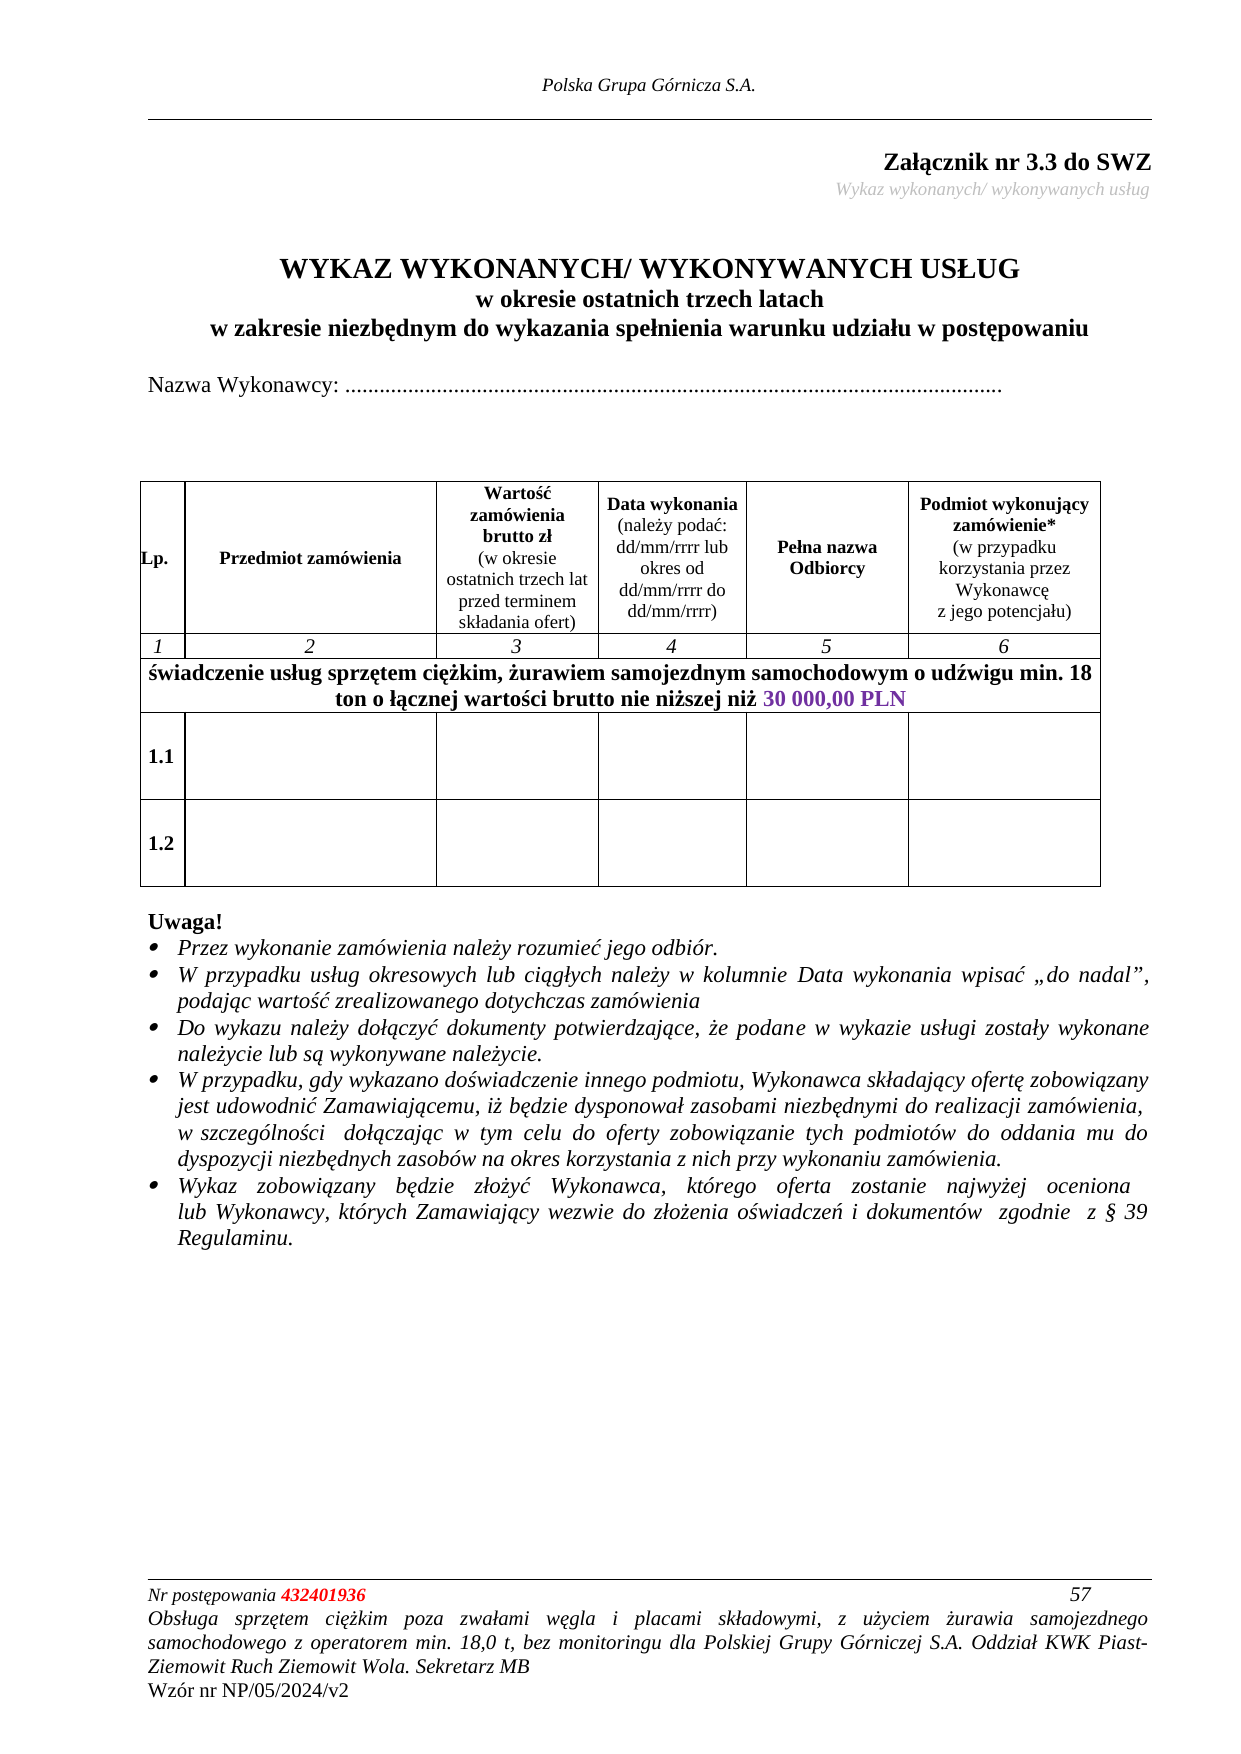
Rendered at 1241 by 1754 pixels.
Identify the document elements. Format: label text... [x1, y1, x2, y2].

table_header Data wykonania (należy podać: dd/mm/rrrr lub okres od dd/mm/rrrr do dd/mm/rrrr) [599, 482, 746, 633]
text Nazwa Wykonawcy: ................................................................................................................... [148, 371, 1152, 397]
text Załącznik nr 3.3 do SWZ Wykaz wykonanych/ wykonywanych usług [148, 147, 1152, 199]
table_header Pełna nazwa Odbiorcy [747, 482, 908, 633]
table_cell [186, 800, 436, 886]
table_cell 1.2 [141, 800, 184, 886]
table_cell [747, 800, 908, 886]
table_header Lp. [141, 482, 184, 633]
table_cell 1.1 [141, 713, 184, 799]
table_cell [747, 713, 908, 799]
text WYKAZ WYKONANYCH/ WYKONYWANYCH USŁUG [148, 251, 1152, 284]
table_cell [437, 800, 598, 886]
table_cell świadczenie usług sprzętem ciężkim, żurawiem samojezdnym samochodowym o udźwigu min. 18 ton o łącznej wartości brutto nie niższej niż 30 000,00 PLN [141, 659, 1100, 712]
table_cell 1 [141, 634, 184, 658]
list Wykaz zobowiązany będzie złożyć Wykonawca, którego oferta zostanie najwyżej oceniona lub Wykonawcy, których Zamawiający wezwie do złożenia oświadczeń i dokumentów zgodnie z § 39 Regulaminu. [148, 1172, 1152, 1251]
table_cell 5 [747, 634, 908, 658]
table_cell [909, 713, 1100, 799]
table_cell [437, 713, 598, 799]
table_cell [186, 713, 436, 799]
table_cell 6 [909, 634, 1100, 658]
text w zakresie niezbędnym do wykazania spełnienia warunku udziału w postępowaniu [148, 313, 1152, 342]
list W przypadku, gdy wykazano doświadczenie innego podmiotu, Wykonawca składający ofertę zobowiązany jest udowodnić Zamawiającemu, iż będzie dysponował zasobami niezbędnymi do realizacji zamówienia, w szczególności dołączając w tym celu do oferty zobowiązanie tych podmiotów do oddania mu do dyspozycji niezbędnych zasobów na okres korzystania z nich przy wykonaniu zamówienia. [148, 1066, 1152, 1172]
text Uwaga! [148, 908, 1152, 934]
table_cell [909, 800, 1100, 886]
table_cell 2 [186, 634, 436, 658]
list Do wykazu należy dołączyć dokumenty potwierdzające, że podane w wykazie usługi zostały wykonane należycie lub są wykonywane należycie. [148, 1013, 1152, 1066]
table_header Wartość zamówienia brutto zł (w okresie ostatnich trzech lat przed terminem składania ofert) [437, 482, 598, 633]
table_header Przedmiot zamówienia [186, 482, 436, 633]
table_header Podmiot wykonujący zamówienie* (w przypadku korzystania przez Wykonawcę z jego potencjału) [909, 482, 1100, 633]
table_cell 3 [437, 634, 598, 658]
list W przypadku usług okresowych lub ciągłych należy w kolumnie Data wykonania wpisać „do nadal”, podając wartość zrealizowanego dotychczas zamówienia [148, 961, 1152, 1013]
list Przez wykonanie zamówienia należy rozumieć jego odbiór. [148, 934, 1152, 961]
text w okresie ostatnich trzech latach [148, 284, 1152, 313]
table_cell [599, 800, 746, 886]
table_cell [599, 713, 746, 799]
table_cell 4 [599, 634, 746, 658]
